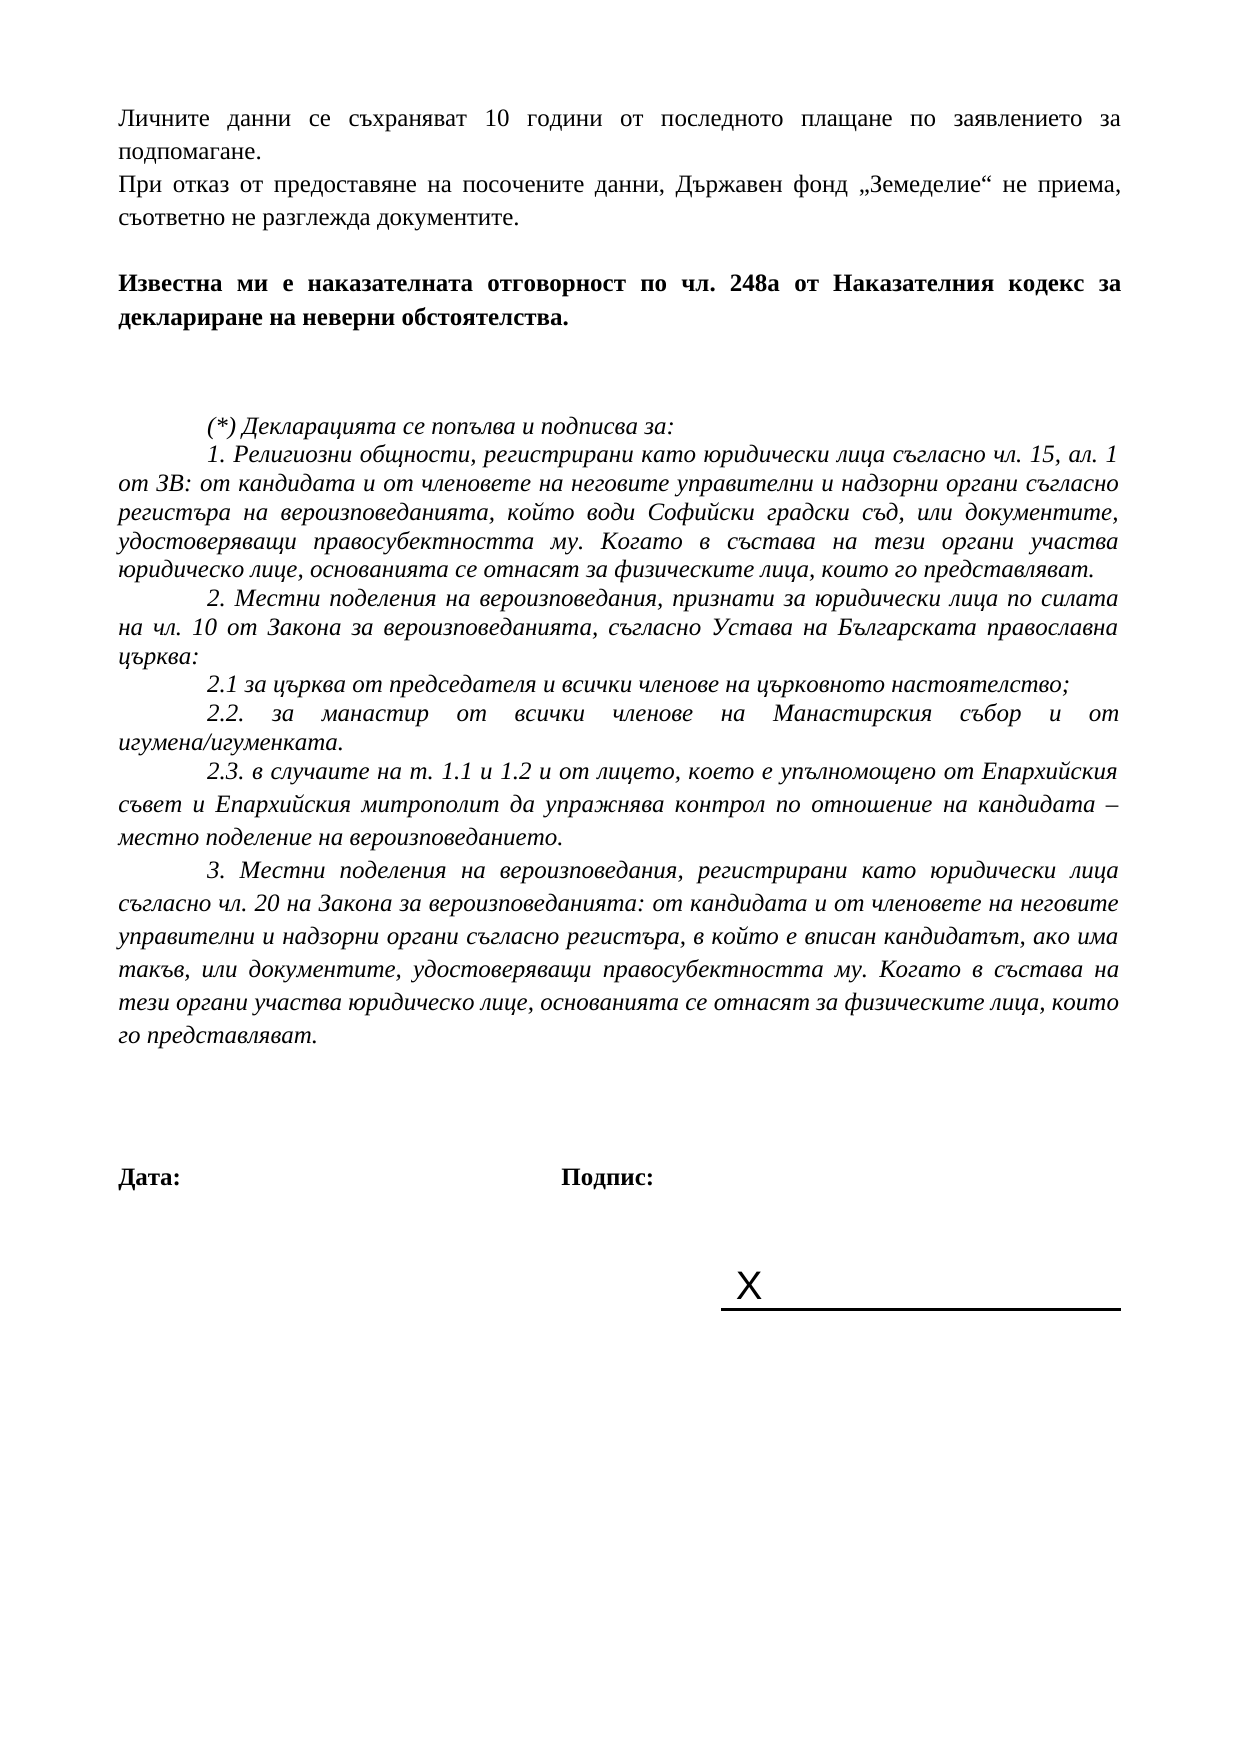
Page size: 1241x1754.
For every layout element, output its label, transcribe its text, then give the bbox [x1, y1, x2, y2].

text При отказ от предоставяне на посочените данни, Държавен фонд „Земеделие“ не приема, съответно не разглежда документите. [118, 169, 1122, 231]
text 2.2. за манастир от всички членове на Манастирския събор и от игумена/игуменката. [118, 698, 1122, 756]
text Известна ми е наказателната отговорност по чл. 248а от Наказателния кодекс за деклариране на неверни обстоятелства. [118, 268, 1122, 330]
text Дата: Подпис: [118, 1162, 1122, 1191]
text (*) Декларацията се попълва и подписва за: [118, 411, 1122, 439]
text 2.1 за църква от председателя и всички членове на църковното настоятелство; [118, 669, 1122, 698]
text Личните данни се съхраняват 10 години от последното плащане по заявлението за подпомагане. [118, 103, 1122, 165]
text 3. Местни поделения на вероизповедания, регистрирани като юридически лица съгласно чл. 20 на Закона за вероизповеданията: от кандидата и от членовете на неговите управителни и надзорни органи съгласно регистъра, в който е вписан кандидатът, ако има такъв, или документите, удостоверяващи правосубектността му. Когато в състава на тези органи участва юридическо лице, основанията се отнасят за физическите лица, които го представляват. [118, 855, 1122, 1049]
text 2.3. в случаите на т. 1.1 и 1.2 и от лицето, което е упълномощено от Епархийския съвет и Епархийския митрополит да упражнява контрол по отношение на кандидата – местно поделение на вероизповеданието. [118, 756, 1122, 851]
text 2. Местни поделения на вероизповедания, признати за юридически лица по силата на чл. 10 от Закона за вероизповеданията, съгласно Устава на Българската православна църква: [118, 583, 1122, 669]
text 1. Религиозни общности, регистрирани като юридически лица съгласно чл. 15, ал. 1 от ЗВ: от кандидата и от членовете на неговите управителни и надзорни органи съгласно регистъра на вероизповеданията, който води Софийски градски съд, или документите, удостоверяващи правосубектността му. Когато в състава на тези органи участва юридическо лице, основанията се отнасят за физическите лица, които го представляват. [118, 439, 1122, 583]
